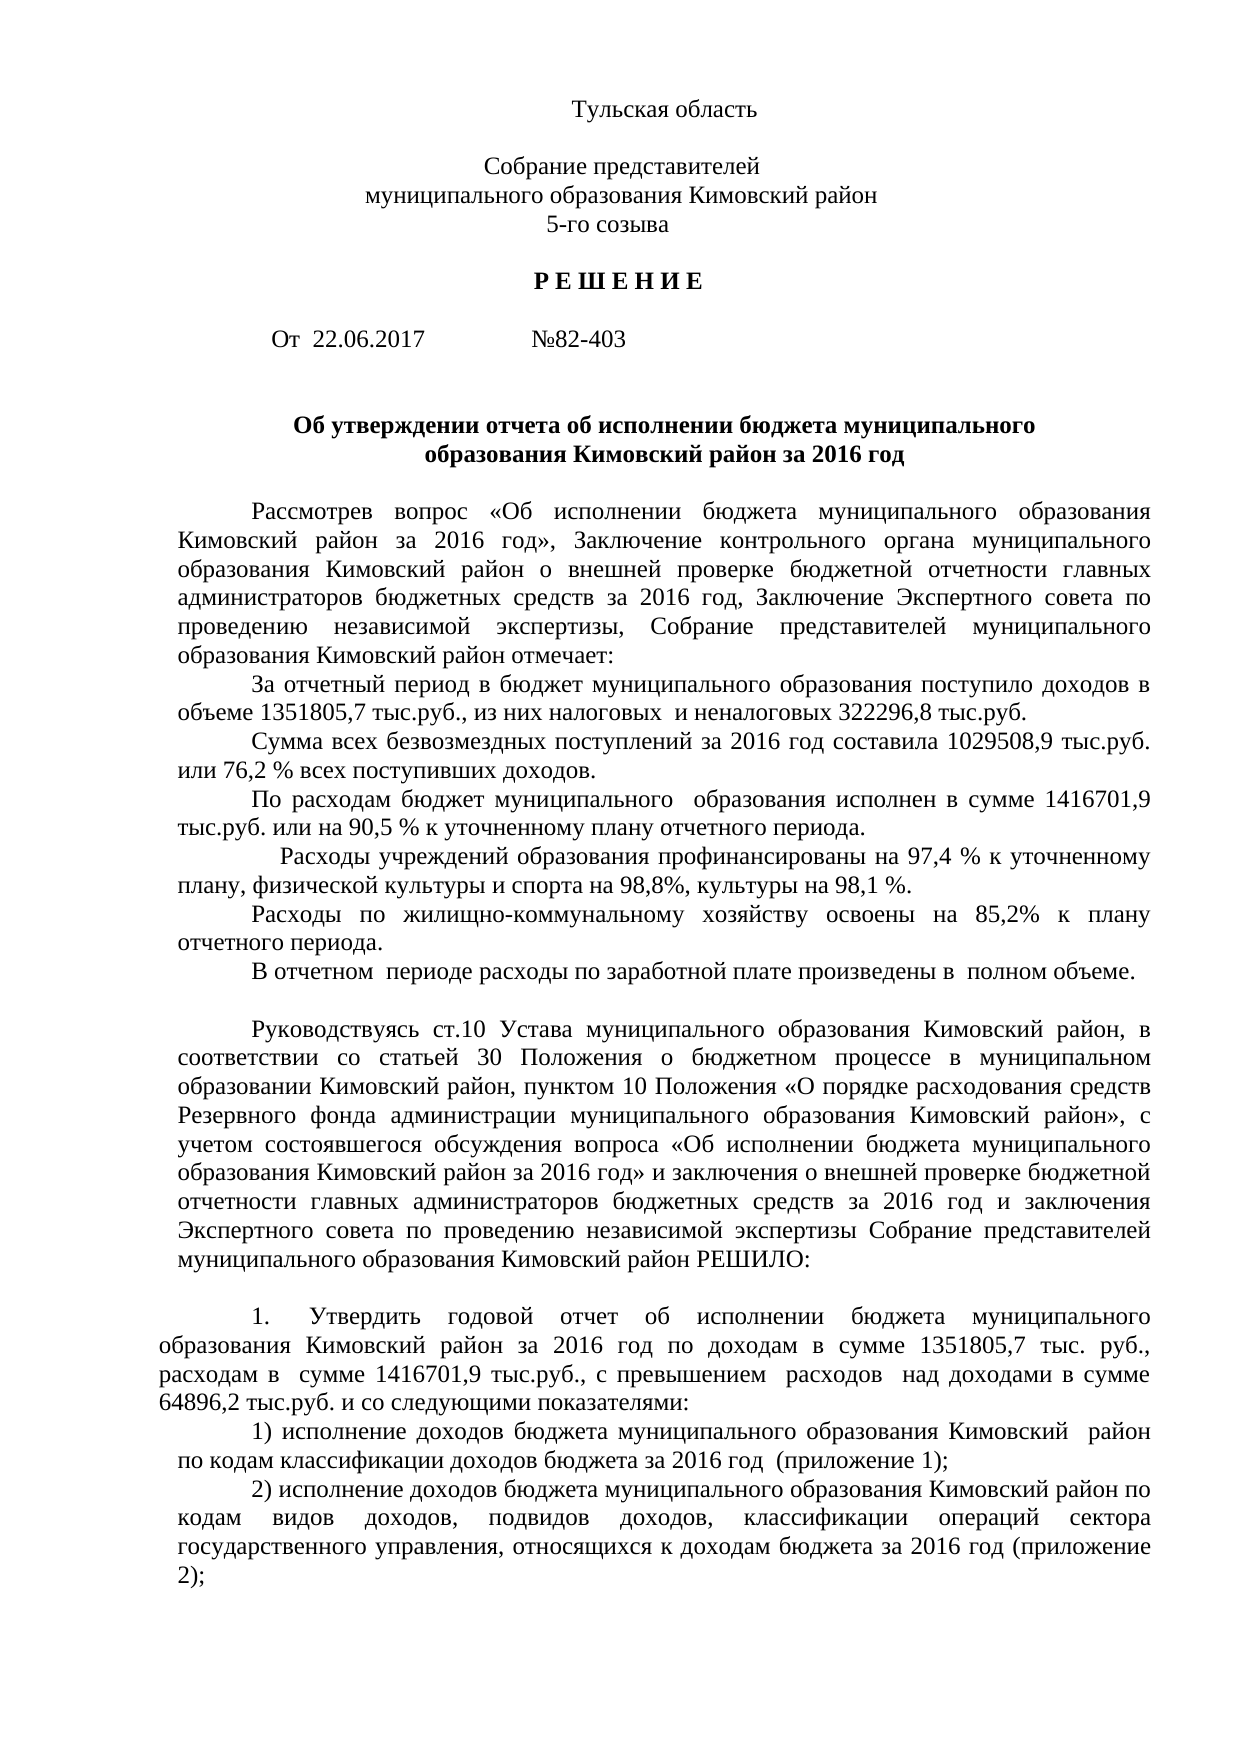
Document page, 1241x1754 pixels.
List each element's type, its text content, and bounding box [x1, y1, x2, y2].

text Тульская область [177, 94, 1152, 122]
text Расходы учреждений образования профинансированы на 97,4 % к уточненному плану, физической культуры и спорта на 98,8%, культуры на 98,1 %. [177, 841, 1152, 899]
text Расходы по жилищно-коммунальному хозяйству освоены на 85,2% к плану отчетного периода. [177, 899, 1152, 956]
text От 22.06.2017 №82-403 [177, 324, 1152, 352]
text образования Кимовский район за 2016 год [177, 439, 1152, 467]
text Рассмотрев вопрос «Об исполнении бюджета муниципального образования Кимовский район за 2016 год», Заключение контрольного органа муниципального образования Кимовский район о внешней проверке бюджетной отчетности главных администраторов бюджетных средств за 2016 год, Заключение Экспертного совета по проведению независимой экспертизы, Собрание представителей муниципального образования Кимовский район отмечает: [177, 496, 1152, 669]
text Сумма всех безвозмездных поступлений за 2016 год составила 1029508,9 тыс.руб. или 76,2 % всех поступивших доходов. [177, 726, 1152, 784]
text 5-го созыва [177, 209, 1152, 237]
text За отчетный период в бюджет муниципального образования поступило доходов в объеме 1351805,7 тыс.руб., из них налоговых и неналоговых 322296,8 тыс.руб. [177, 669, 1152, 726]
text В отчетном периоде расходы по заработной плате произведены в полном объеме. [177, 956, 1152, 985]
text Р Е Ш Е Н И Е [177, 266, 1152, 295]
text 2) исполнение доходов бюджета муниципального образования Кимовский район по кодам видов доходов, подвидов доходов, классификации операций сектора государственного управления, относящихся к доходам бюджета за 2016 год (приложение 2); [177, 1474, 1152, 1589]
text По расходам бюджет муниципального образования исполнен в сумме 1416701,9 тыс.руб. или на 90,5 % к уточненному плану отчетного периода. [177, 784, 1152, 841]
text Руководствуясь ст.10 Устава муниципального образования Кимовский район, в соответствии со статьей 30 Положения о бюджетном процессе в муниципальном образовании Кимовский район, пунктом 10 Положения «О порядке расходования средств Резервного фонда администрации муниципального образования Кимовский район», с учетом состоявшегося обсуждения вопроса «Об исполнении бюджета муниципального образования Кимовский район за 2016 год» и заключения о внешней проверке бюджетной отчетности главных администраторов бюджетных средств за 2016 год и заключения Экспертного совета по проведению независимой экспертизы Собрание представителей муниципального образования Кимовский район РЕШИЛО: [177, 1014, 1152, 1272]
text Собрание представителей [177, 151, 1152, 180]
text Об утверждении отчета об исполнении бюджета муниципального [177, 410, 1152, 439]
text муниципального образования Кимовский район [177, 180, 1152, 209]
list Утвердить годовой отчет об исполнении бюджета муниципального образования Кимовский район за 2016 год по доходам в сумме 1351805,7 тыс. руб., расходам в сумме 1416701,9 тыс.руб., с превышением расходов над доходами в сумме 64896,2 тыс.руб. и со следующими показателями: [158, 1301, 1152, 1416]
text 1) исполнение доходов бюджета муниципального образования Кимовский район по кодам классификации доходов бюджета за 2016 год (приложение 1); [177, 1416, 1152, 1474]
